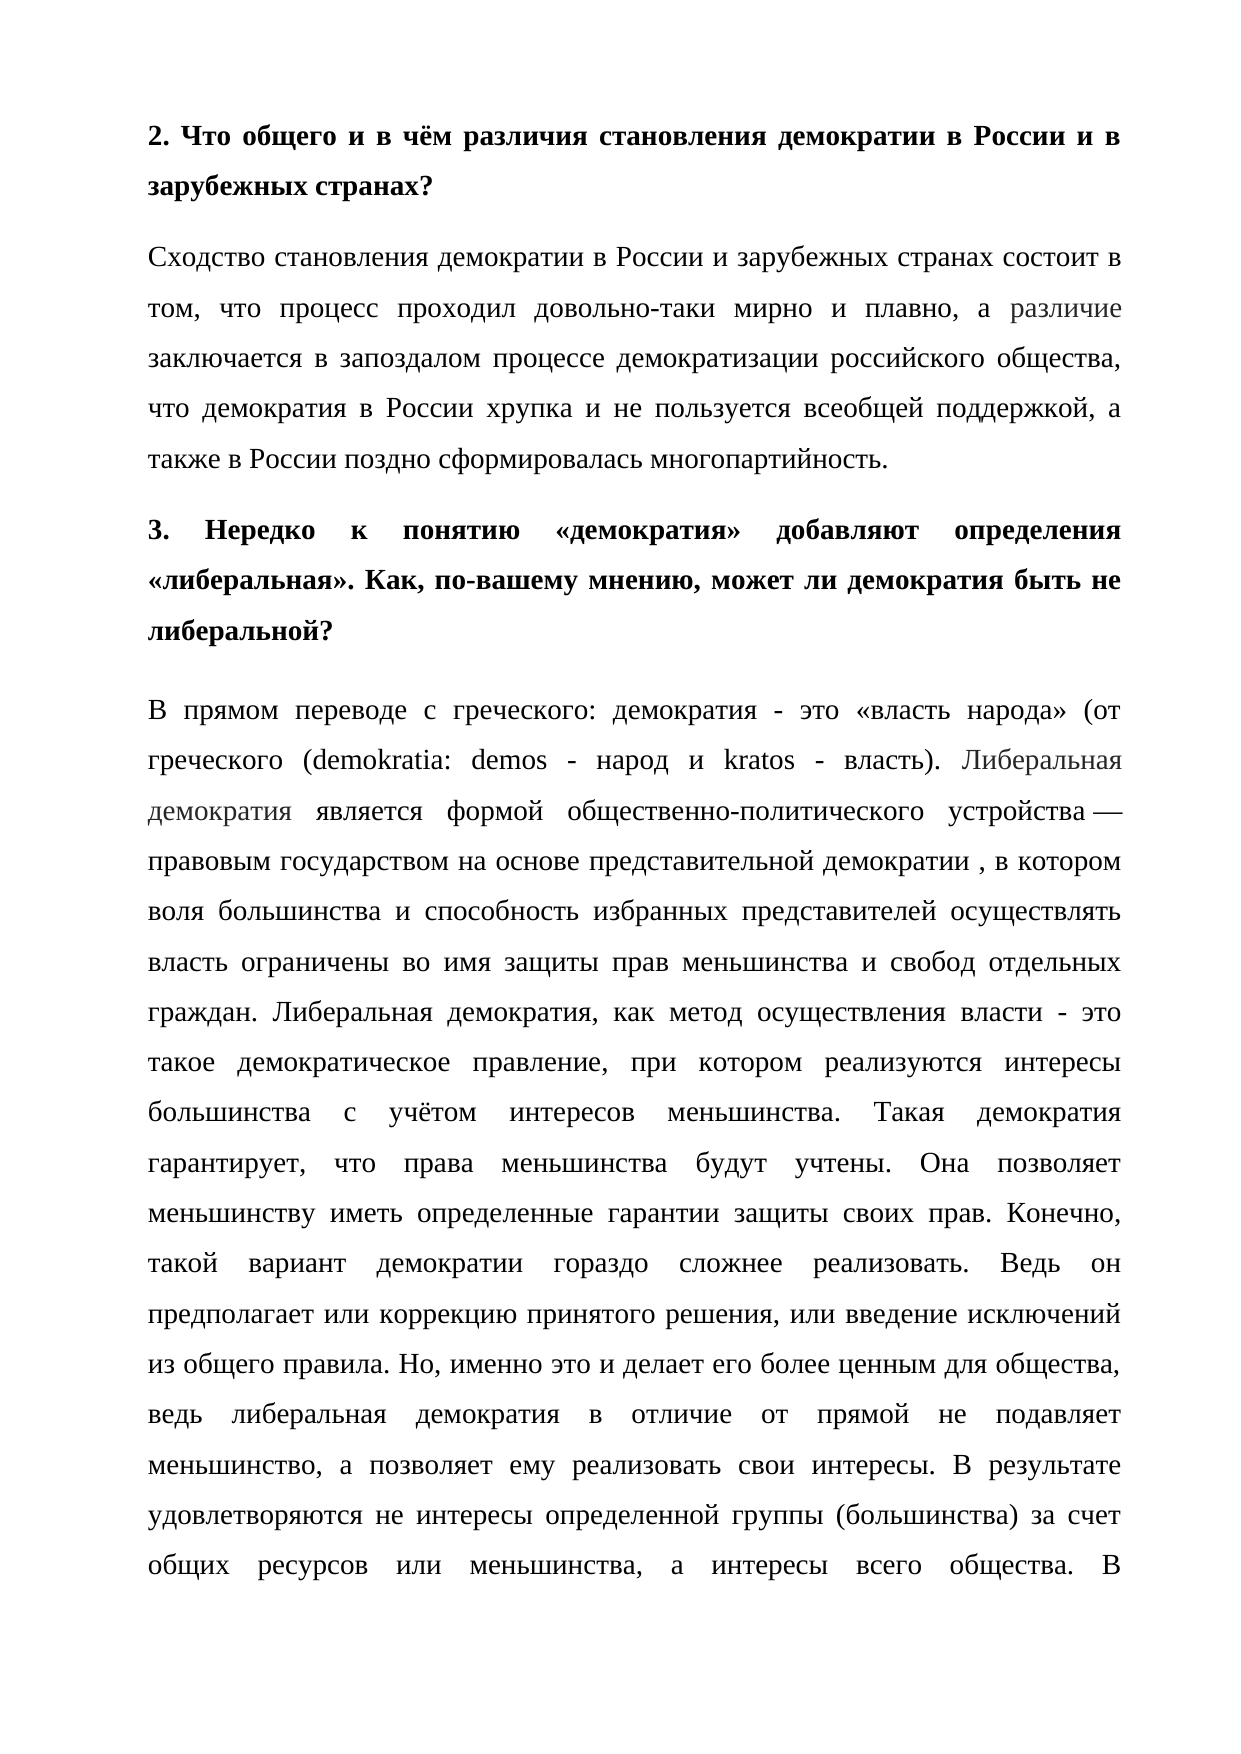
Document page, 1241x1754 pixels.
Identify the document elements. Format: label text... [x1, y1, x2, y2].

text 3. Нередко к понятию «демократия» добавляют определения «либеральная». Как, по-вашему мнению, может ли демократия быть не либеральной? [148, 512, 1122, 646]
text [148, 692, 1122, 1581]
text Сходство становления демократии в России и зарубежных странах состоит в том, что процесс проходил довольно-таки мирно и плавно, а различие заключается в запоздалом процессе демократизации российского общества, что демократия в России хрупка и не пользуется всеобщей поддержкой, а также в России поздно сформировалась многопартийность. [148, 239, 1122, 474]
text 2. Что общего и в чём различия становления демократии в России и в зарубежных странах? [148, 118, 1122, 202]
